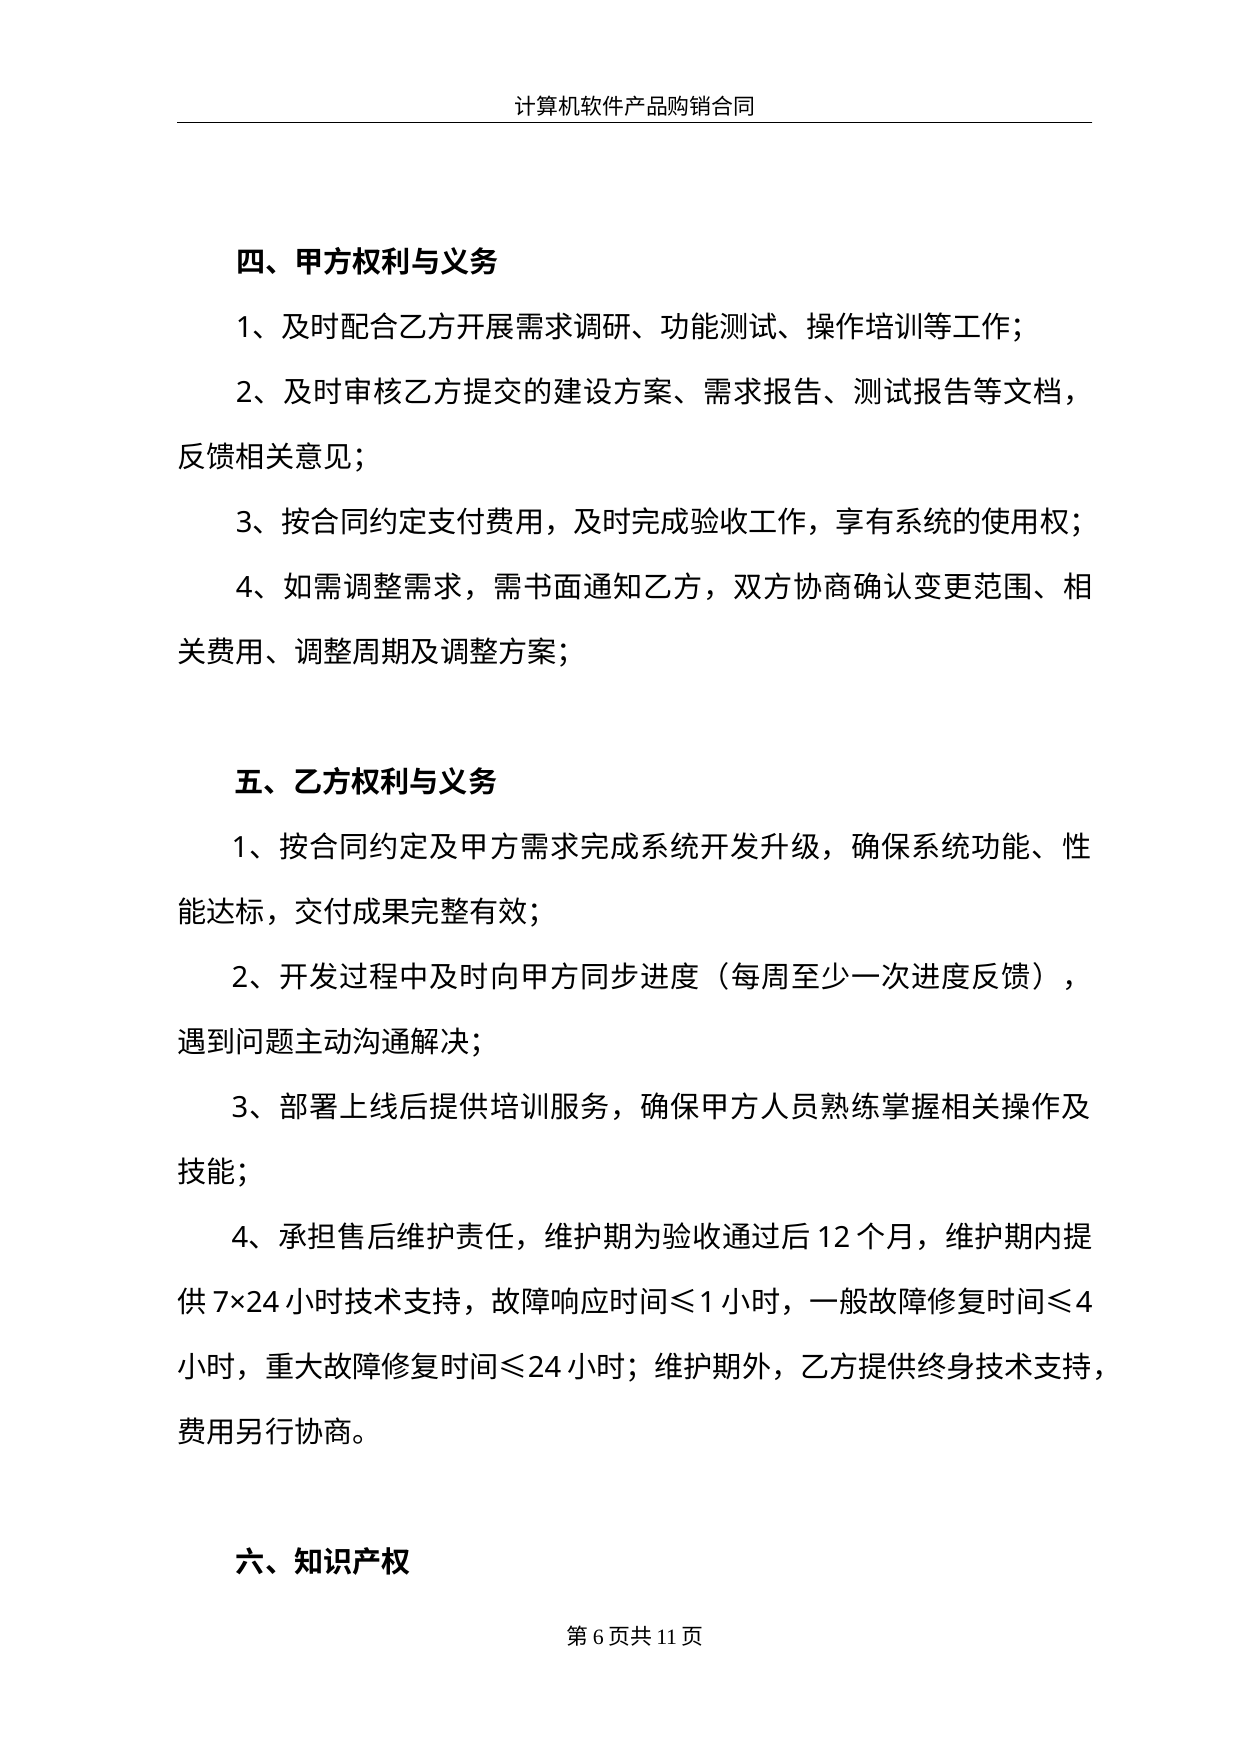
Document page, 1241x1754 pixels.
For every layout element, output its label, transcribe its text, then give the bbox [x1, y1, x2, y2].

text 2、及时审核乙方提交的建设方案、需求报告、测试报告等文档，反馈相关意见； [177, 357, 1092, 487]
text 六、知识产权 [177, 1527, 1092, 1592]
text 3、部署上线后提供培训服务，确保甲方人员熟练掌握相关操作及技能； [177, 1072, 1092, 1202]
text 3、按合同约定支付费用，及时完成验收工作，享有系统的使用权； [177, 487, 1092, 552]
text 1、及时配合乙方开展需求调研、功能测试、操作培训等工作； [177, 292, 1092, 357]
text 四、甲方权利与义务 [177, 227, 1092, 292]
text 五、乙方权利与义务 [177, 747, 1092, 812]
text 4、承担售后维护责任，维护期为验收通过后12个月，维护期内提供7×24小时技术支持，故障响应时间≤1小时，一般故障修复时间≤4小时，重大故障修复时间≤24小时；维护期外，乙方提供终身技术支持，费用另行协商。 [177, 1202, 1092, 1462]
text 2、开发过程中及时向甲方同步进度（每周至少一次进度反馈），遇到问题主动沟通解决； [177, 942, 1092, 1072]
text 4、如需调整需求，需书面通知乙方，双方协商确认变更范围、相关费用、调整周期及调整方案； [177, 552, 1092, 682]
text 1、按合同约定及甲方需求完成系统开发升级，确保系统功能、性能达标，交付成果完整有效； [177, 812, 1092, 942]
